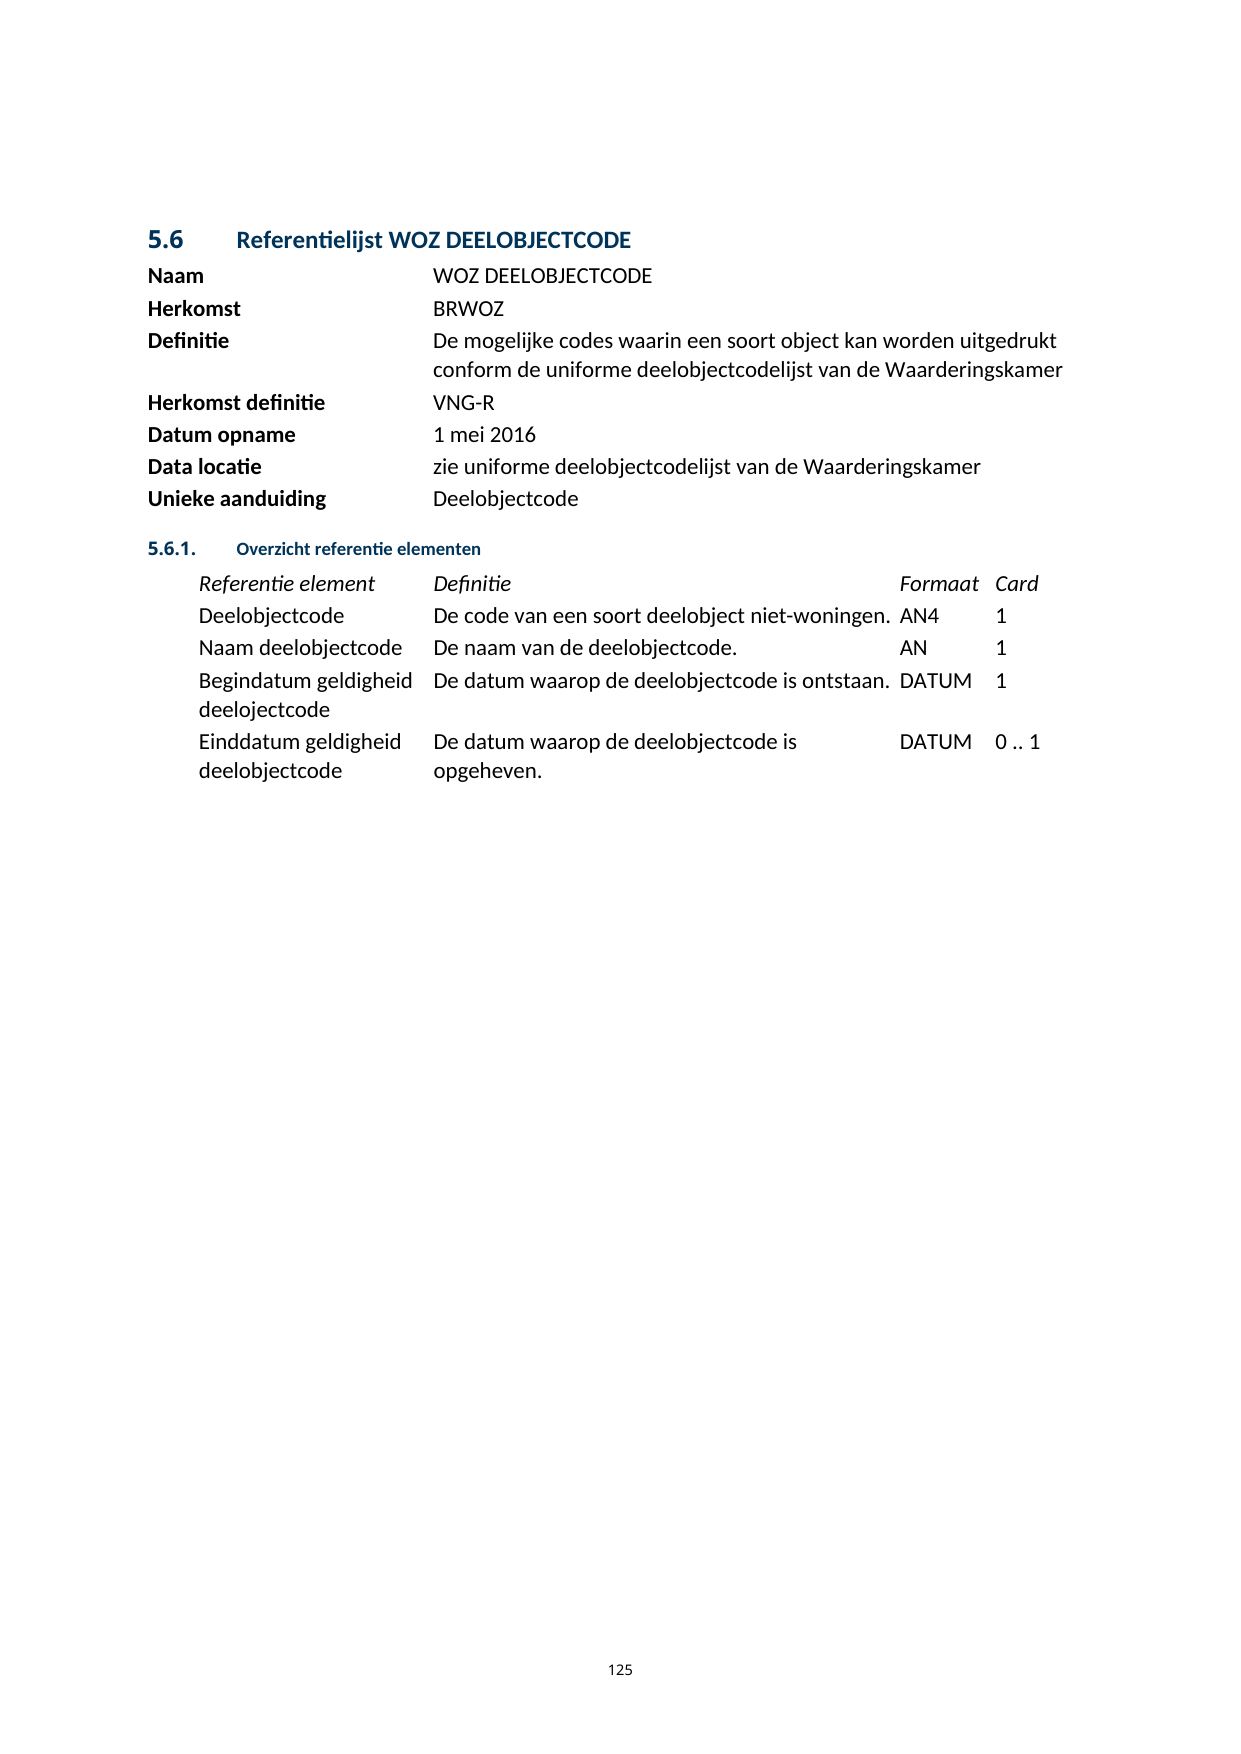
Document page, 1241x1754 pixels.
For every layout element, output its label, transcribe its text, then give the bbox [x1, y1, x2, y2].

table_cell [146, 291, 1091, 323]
subtitle Overzicht referentie elementen [148, 514, 1092, 566]
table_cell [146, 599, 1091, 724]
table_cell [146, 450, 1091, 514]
subtitle Referentielijst WOZ DEELOBJECTCODE [148, 207, 1092, 259]
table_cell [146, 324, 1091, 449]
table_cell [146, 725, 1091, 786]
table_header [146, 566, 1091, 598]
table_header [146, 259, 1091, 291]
